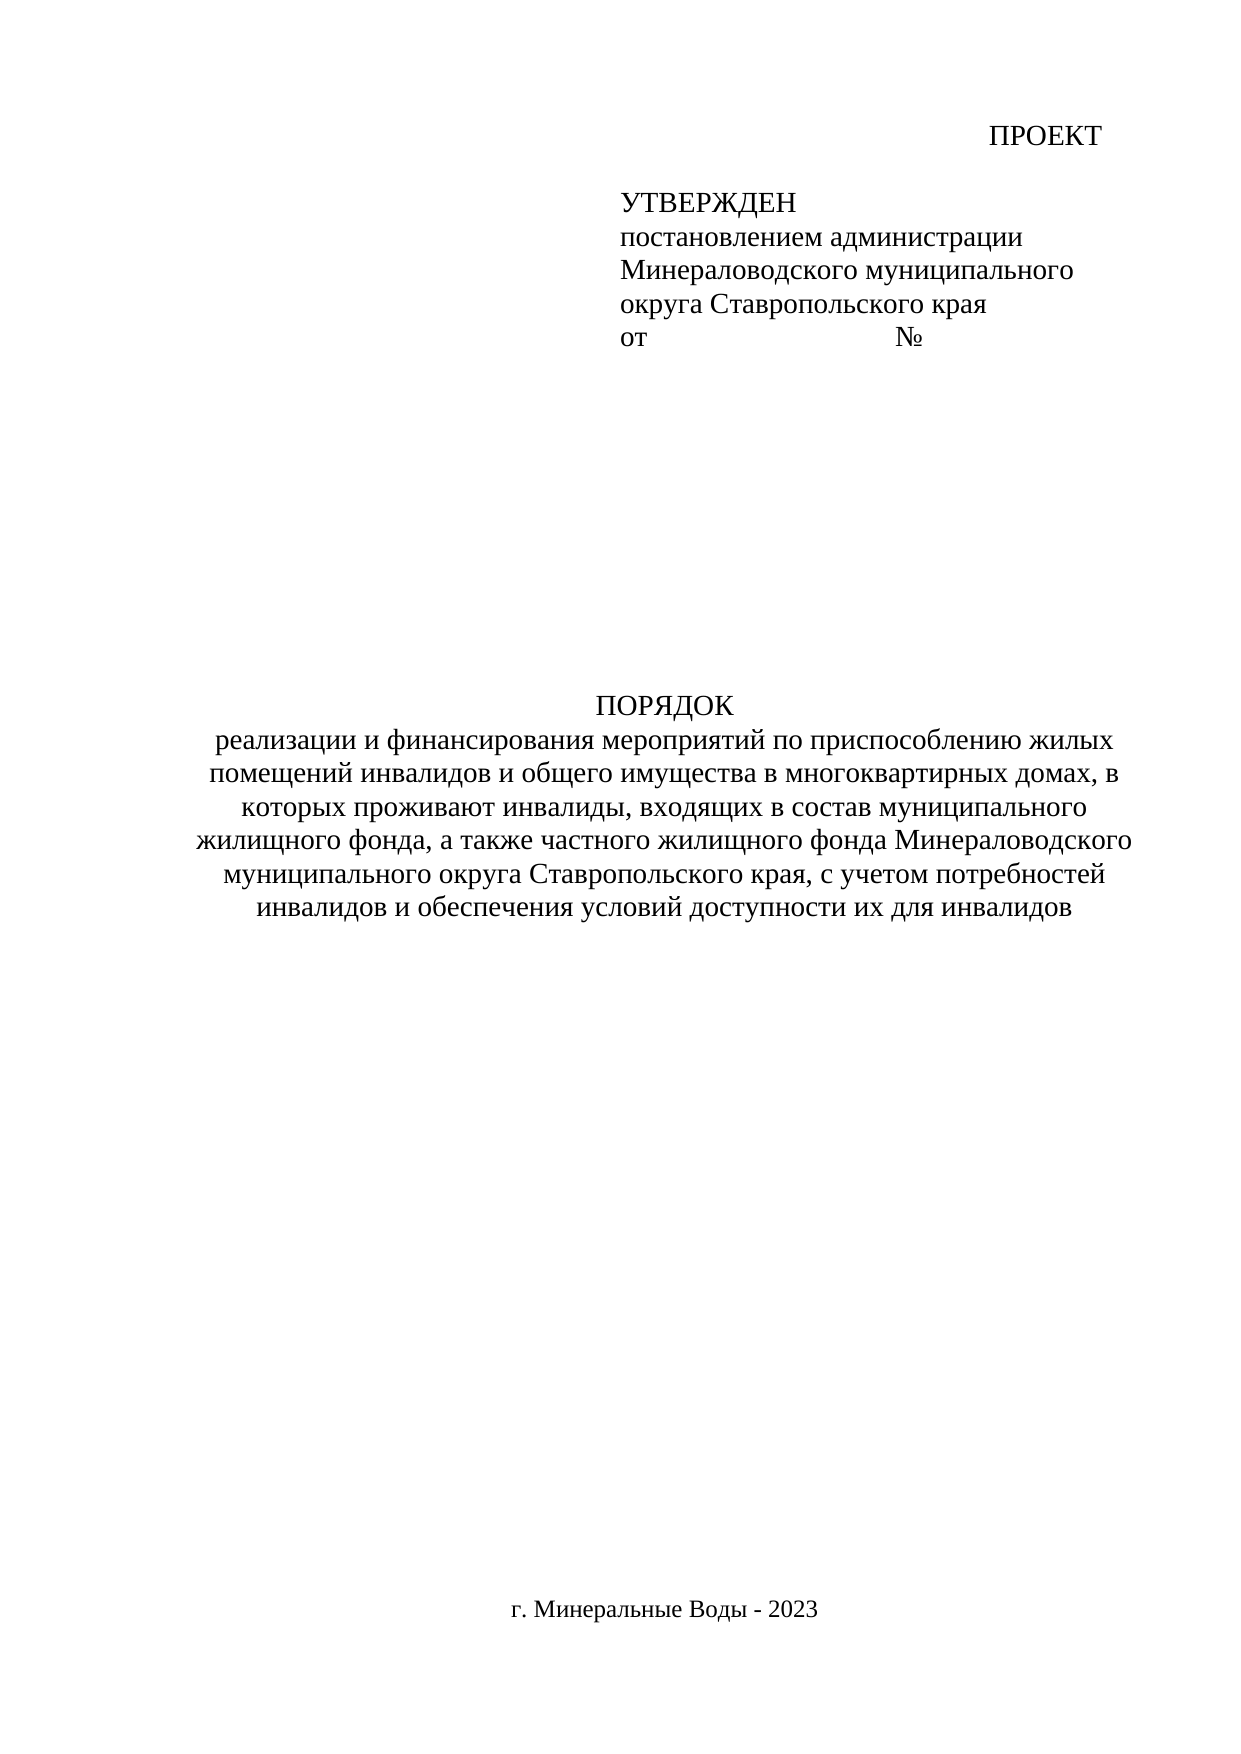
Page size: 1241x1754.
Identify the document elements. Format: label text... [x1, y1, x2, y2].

text от № [620, 319, 1152, 353]
text УТВЕРЖДЕН [620, 185, 1152, 219]
text ПОРЯДОК [177, 688, 1152, 722]
text г. Минеральные Воды - 2023 [177, 1594, 1152, 1623]
text ПРОЕКТ [988, 118, 1152, 152]
text постановлением администрации Минераловодского муниципального округа Ставропольского края [620, 219, 1152, 319]
text реализации и финансирования мероприятий по приспособлению жилых помещений инвалидов и общего имущества в многоквартирных домах, в которых проживают инвалиды, входящих в состав муниципального жилищного фонда, а также частного жилищного фонда Минераловодского муниципального округа Ставропольского края, с учетом потребностей инвалидов и обеспечения условий доступности их для инвалидов [177, 722, 1152, 923]
